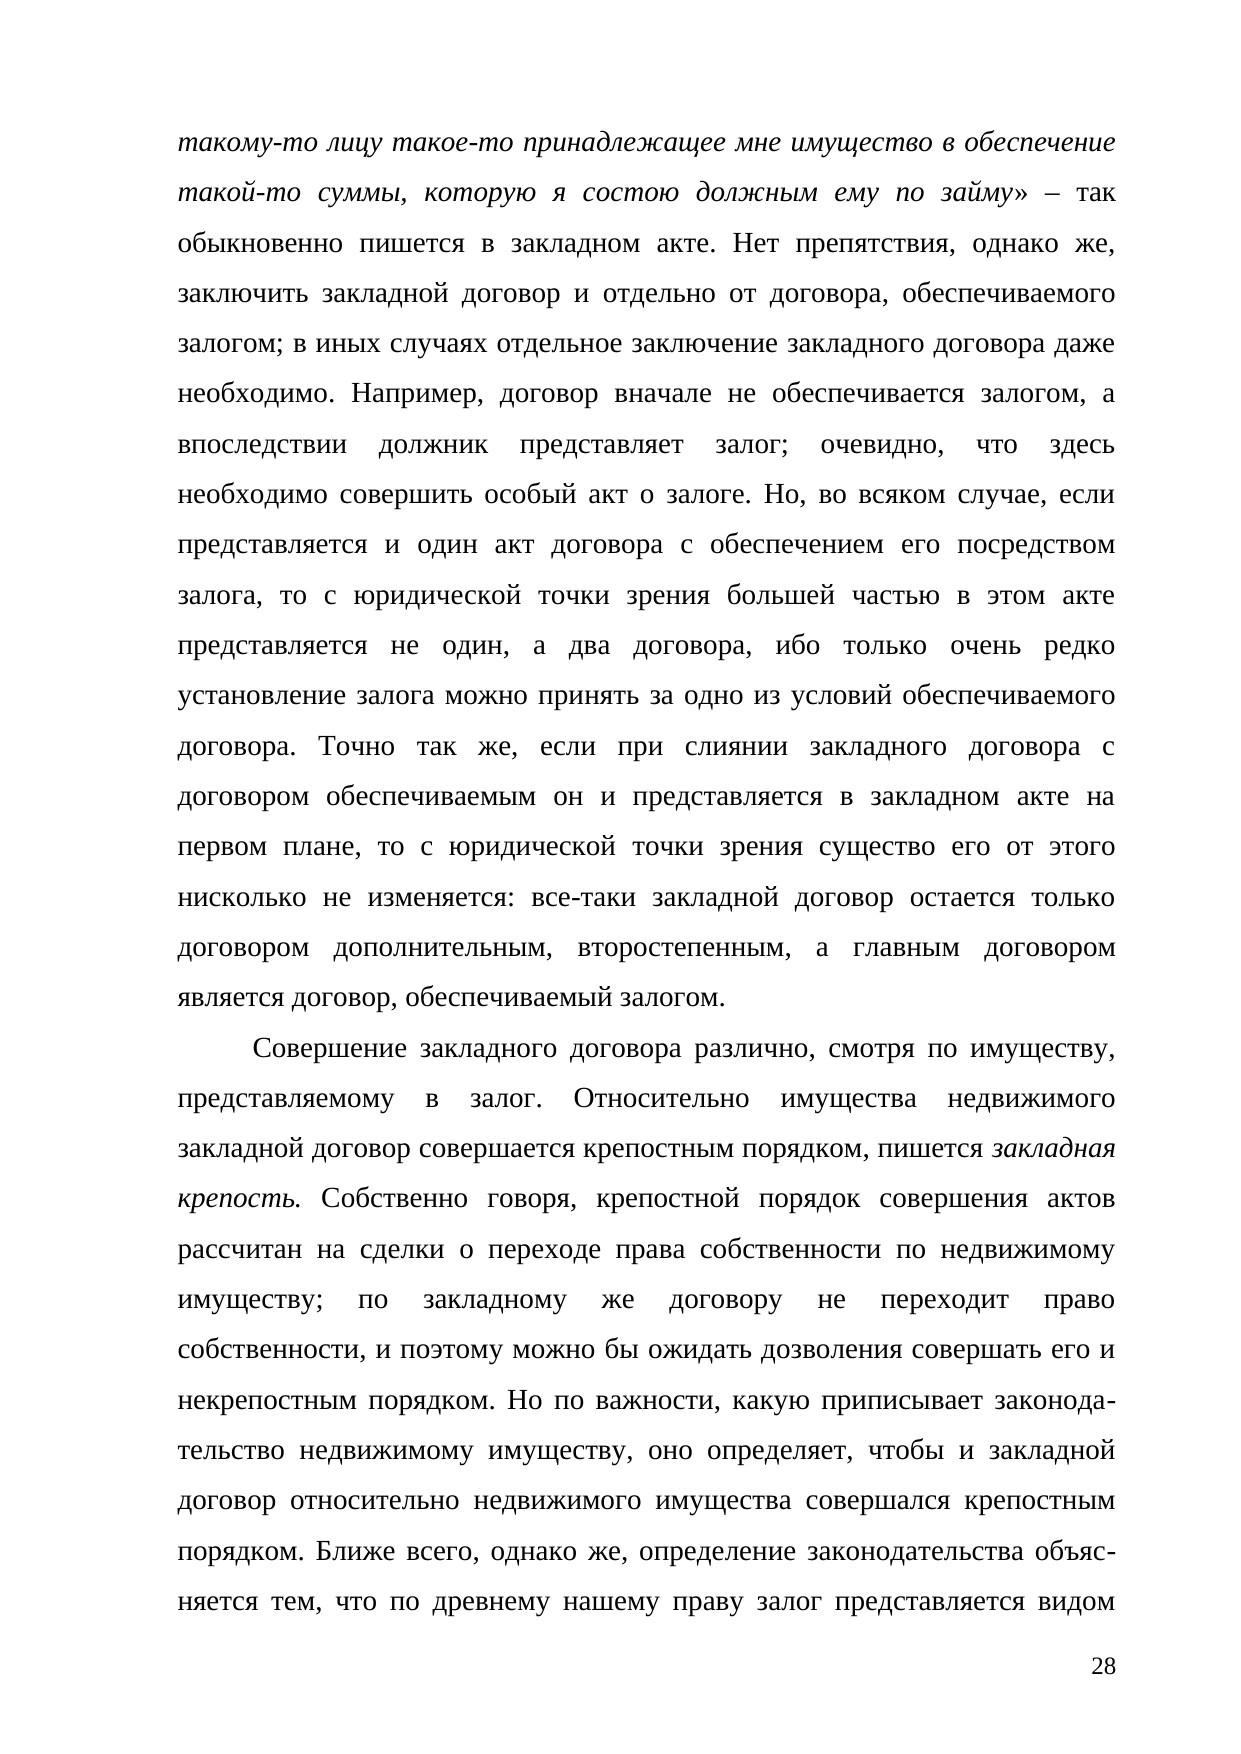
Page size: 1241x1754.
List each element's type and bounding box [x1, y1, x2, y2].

text [177, 124, 1116, 1013]
text [177, 1030, 1116, 1617]
